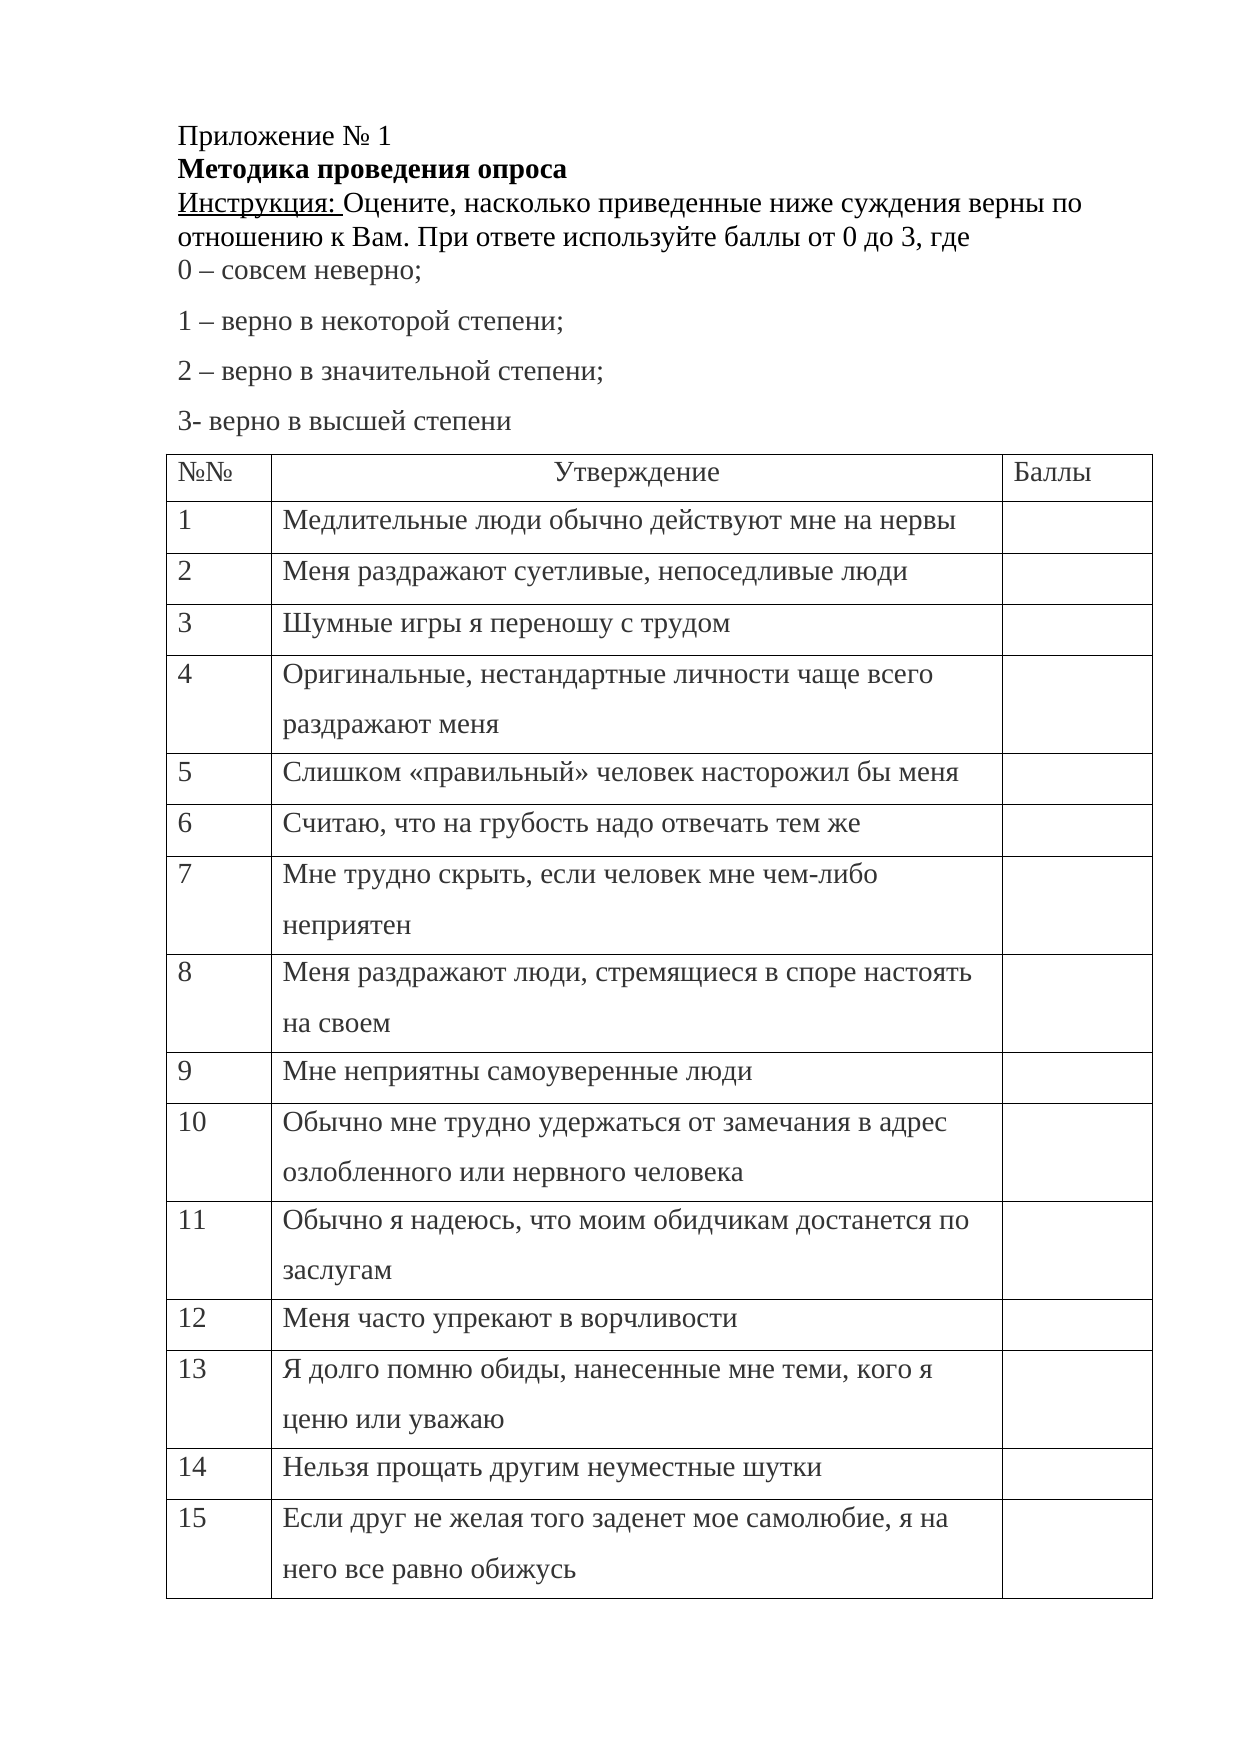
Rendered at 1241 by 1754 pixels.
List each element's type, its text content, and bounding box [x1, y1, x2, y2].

table_cell 9 [167, 1053, 271, 1103]
table_cell 7 [167, 857, 271, 953]
table_cell [1003, 1351, 1152, 1448]
table_cell [1003, 605, 1152, 655]
table_cell [1003, 754, 1152, 804]
text 1 – верно в некоторой степени; [177, 303, 1152, 336]
table_cell 12 [167, 1300, 271, 1350]
table_cell 6 [167, 805, 271, 856]
table_cell 8 [167, 955, 271, 1052]
table_cell Оригинальные, нестандартные личности чаще всего раздражают меня [272, 656, 1002, 753]
table_cell [1003, 554, 1152, 604]
table_cell 4 [167, 656, 271, 753]
table_cell 13 [167, 1351, 271, 1448]
table_cell Мне трудно скрыть, если человек мне чем-либо неприятен [272, 857, 1002, 953]
text Приложение № 1 [177, 118, 1152, 152]
text 2 – верно в значительной степени; [177, 353, 1152, 386]
text 3- верно в высшей степени [177, 403, 1152, 437]
table_cell Мне неприятны самоуверенные люди [272, 1053, 1002, 1103]
table_cell Обычно мне трудно удержаться от замечания в адрес озлобленного или нервного человека [272, 1104, 1002, 1201]
table_cell Шумные игры я переношу с трудом [272, 605, 1002, 655]
table_cell [1003, 857, 1152, 953]
table_cell Обычно я надеюсь, что моим обидчикам достанется по заслугам [272, 1202, 1002, 1299]
table_cell Медлительные люди обычно действуют мне на нервы [272, 502, 1002, 552]
table_cell 11 [167, 1202, 271, 1299]
table_cell [1003, 1300, 1152, 1350]
table_cell Считаю, что на грубость надо отвечать тем же [272, 805, 1002, 856]
table_cell Я долго помню обиды, нанесенные мне теми, кого я ценю или уважаю [272, 1351, 1002, 1448]
table_cell [1003, 955, 1152, 1052]
table_cell 1 [167, 502, 271, 552]
text Методика проведения опроса [177, 152, 1152, 185]
table_cell Слишком «правильный» человек насторожил бы меня [272, 754, 1002, 804]
table_cell [1003, 1104, 1152, 1201]
table_cell [1003, 1202, 1152, 1299]
table_cell Меня раздражают люди, стремящиеся в споре настоять на своем [272, 955, 1002, 1052]
table_cell 2 [167, 554, 271, 604]
table_cell Нельзя прощать другим неуместные шутки [272, 1449, 1002, 1499]
text 0 – совсем неверно; [177, 252, 1152, 286]
table_cell 15 [167, 1500, 271, 1597]
table_header Баллы [1003, 455, 1152, 501]
text Инструкция: Оцените, насколько приведенные ниже суждения верны по отношению к Вам. При ответе используйте баллы от 0 до 3, где [177, 185, 1152, 252]
table_cell [1003, 1053, 1152, 1103]
table_cell 3 [167, 605, 271, 655]
table_cell 5 [167, 754, 271, 804]
table_cell 10 [167, 1104, 271, 1201]
table_cell [1003, 805, 1152, 856]
table_cell [1003, 1500, 1152, 1597]
table_cell [1003, 656, 1152, 753]
table_cell Если друг не желая того заденет мое самолюбие, я на него все равно обижусь [272, 1500, 1002, 1597]
table_header №№ [167, 455, 271, 501]
table_cell Меня часто упрекают в ворчливости [272, 1300, 1002, 1350]
table_cell [1003, 502, 1152, 552]
table_cell [1003, 1449, 1152, 1499]
table_cell 14 [167, 1449, 271, 1499]
table_cell Меня раздражают суетливые, непоседливые люди [272, 554, 1002, 604]
table_header Утверждение [272, 455, 1002, 501]
